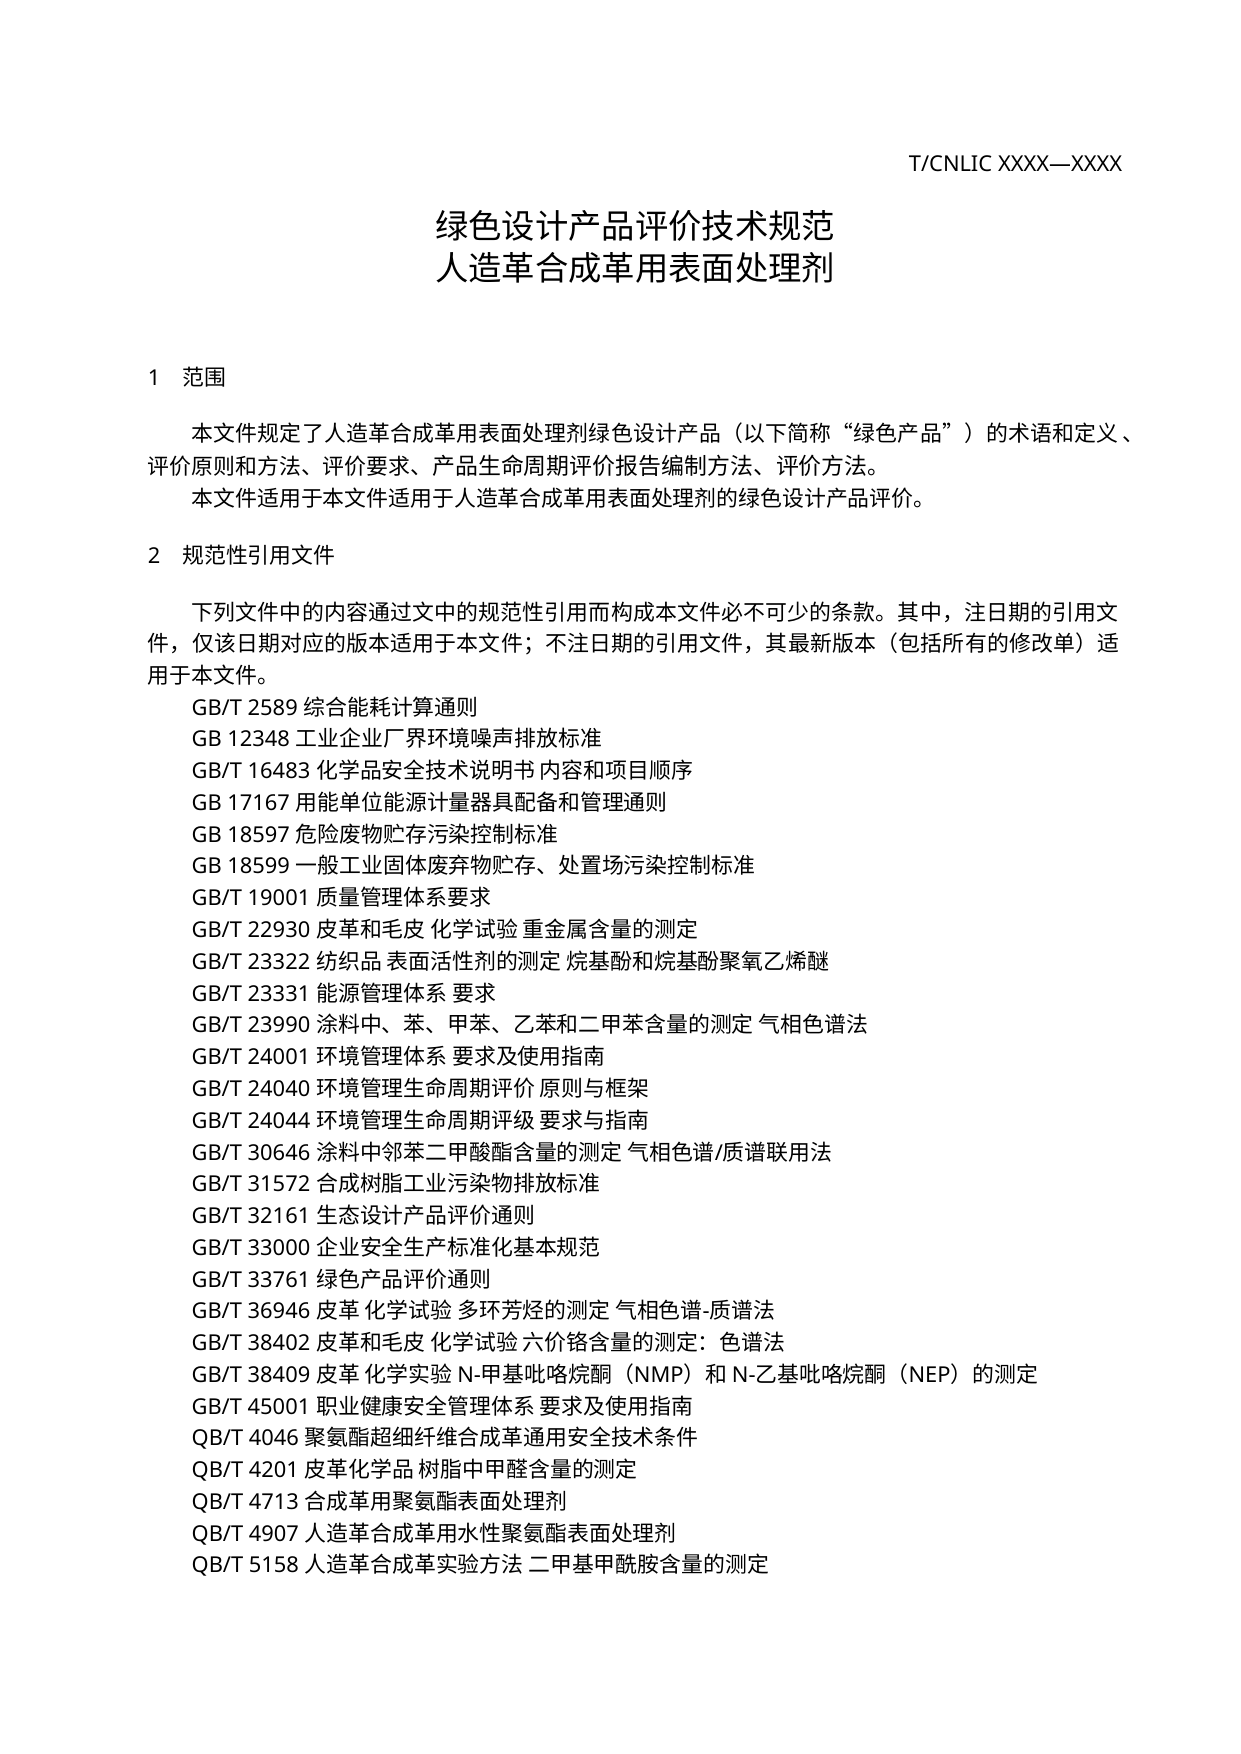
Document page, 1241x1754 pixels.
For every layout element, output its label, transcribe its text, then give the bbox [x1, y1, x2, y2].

text GB/T 24044 环境管理生命周期评级 要求与指南 [148, 1103, 1122, 1134]
text 本文件适用于本文件适用于人造革合成革用表面处理剂的绿色设计产品评价。 [148, 481, 1122, 513]
text GB/T 24001 环境管理体系 要求及使用指南 [148, 1039, 1122, 1071]
text GB 12348 工业企业厂界环境噪声排放标准 [148, 721, 1122, 753]
text GB/T 45001 职业健康安全管理体系 要求及使用指南 [148, 1389, 1122, 1420]
text GB/T 23322 纺织品 表面活性剂的测定 烷基酚和烷基酚聚氧乙烯醚 [148, 944, 1122, 976]
text GB/T 2589 综合能耗计算通则 [148, 690, 1122, 721]
text GB/T 36946 皮革 化学试验 多环芳烃的测定 气相色谱-质谱法 [148, 1293, 1122, 1325]
text QB/T 4907 人造革合成革用水性聚氨酯表面处理剂 [148, 1516, 1122, 1547]
text GB 18599 一般工业固体废弃物贮存、处置场污染控制标准 [148, 848, 1122, 880]
text 规范性引用文件 [148, 538, 1122, 570]
text GB/T 23331 能源管理体系 要求 [148, 976, 1122, 1007]
text GB/T 30646 涂料中邻苯二甲酸酯含量的测定 气相色谱/质谱联用法 [148, 1134, 1122, 1166]
text GB/T 16483 化学品安全技术说明书 内容和项目顺序 [148, 753, 1122, 785]
text 范围 [148, 359, 1122, 391]
text GB 18597 危险废物贮存污染控制标准 [148, 817, 1122, 848]
text GB/T 23990 涂料中、苯、甲苯、乙苯和二甲苯含量的测定 气相色谱法 [148, 1007, 1122, 1039]
text GB/T 24040 环境管理生命周期评价 原则与框架 [148, 1071, 1122, 1103]
text QB/T 4713 合成革用聚氨酯表面处理剂 [148, 1484, 1122, 1516]
text QB/T 5158 人造革合成革实验方法 二甲基甲酰胺含量的测定 [148, 1547, 1122, 1579]
text GB/T 19001 质量管理体系要求 [148, 880, 1122, 912]
text GB/T 38409 皮革 化学实验 N-甲基吡咯烷酮（NMP）和N-乙基吡咯烷酮（NEP）的测定 [148, 1357, 1122, 1389]
text QB/T 4046 聚氨酯超细纤维合成革通用安全技术条件 [148, 1420, 1122, 1452]
text GB/T 38402 皮革和毛皮 化学试验 六价铬含量的测定：色谱法 [148, 1325, 1122, 1357]
text GB 17167 用能单位能源计量器具配备和管理通则 [148, 785, 1122, 817]
text GB/T 32161 生态设计产品评价通则 [148, 1198, 1122, 1230]
text QB/T 4201 皮革化学品 树脂中甲醛含量的测定 [148, 1452, 1122, 1484]
text GB/T 33761 绿色产品评价通则 [148, 1262, 1122, 1293]
text 本文件规定了人造革合成革用表面处理剂绿色设计产品（以下简称“绿色产品”）的术语和定义、评价原则和方法、评价要求、产品生命周期评价报告编制方法、评价方法。 [148, 416, 1122, 481]
text GB/T 33000 企业安全生产标准化基本规范 [148, 1230, 1122, 1262]
text GB/T 31572 合成树脂工业污染物排放标准 [148, 1166, 1122, 1198]
text GB/T 22930 皮革和毛皮 化学试验 重金属含量的测定 [148, 912, 1122, 944]
